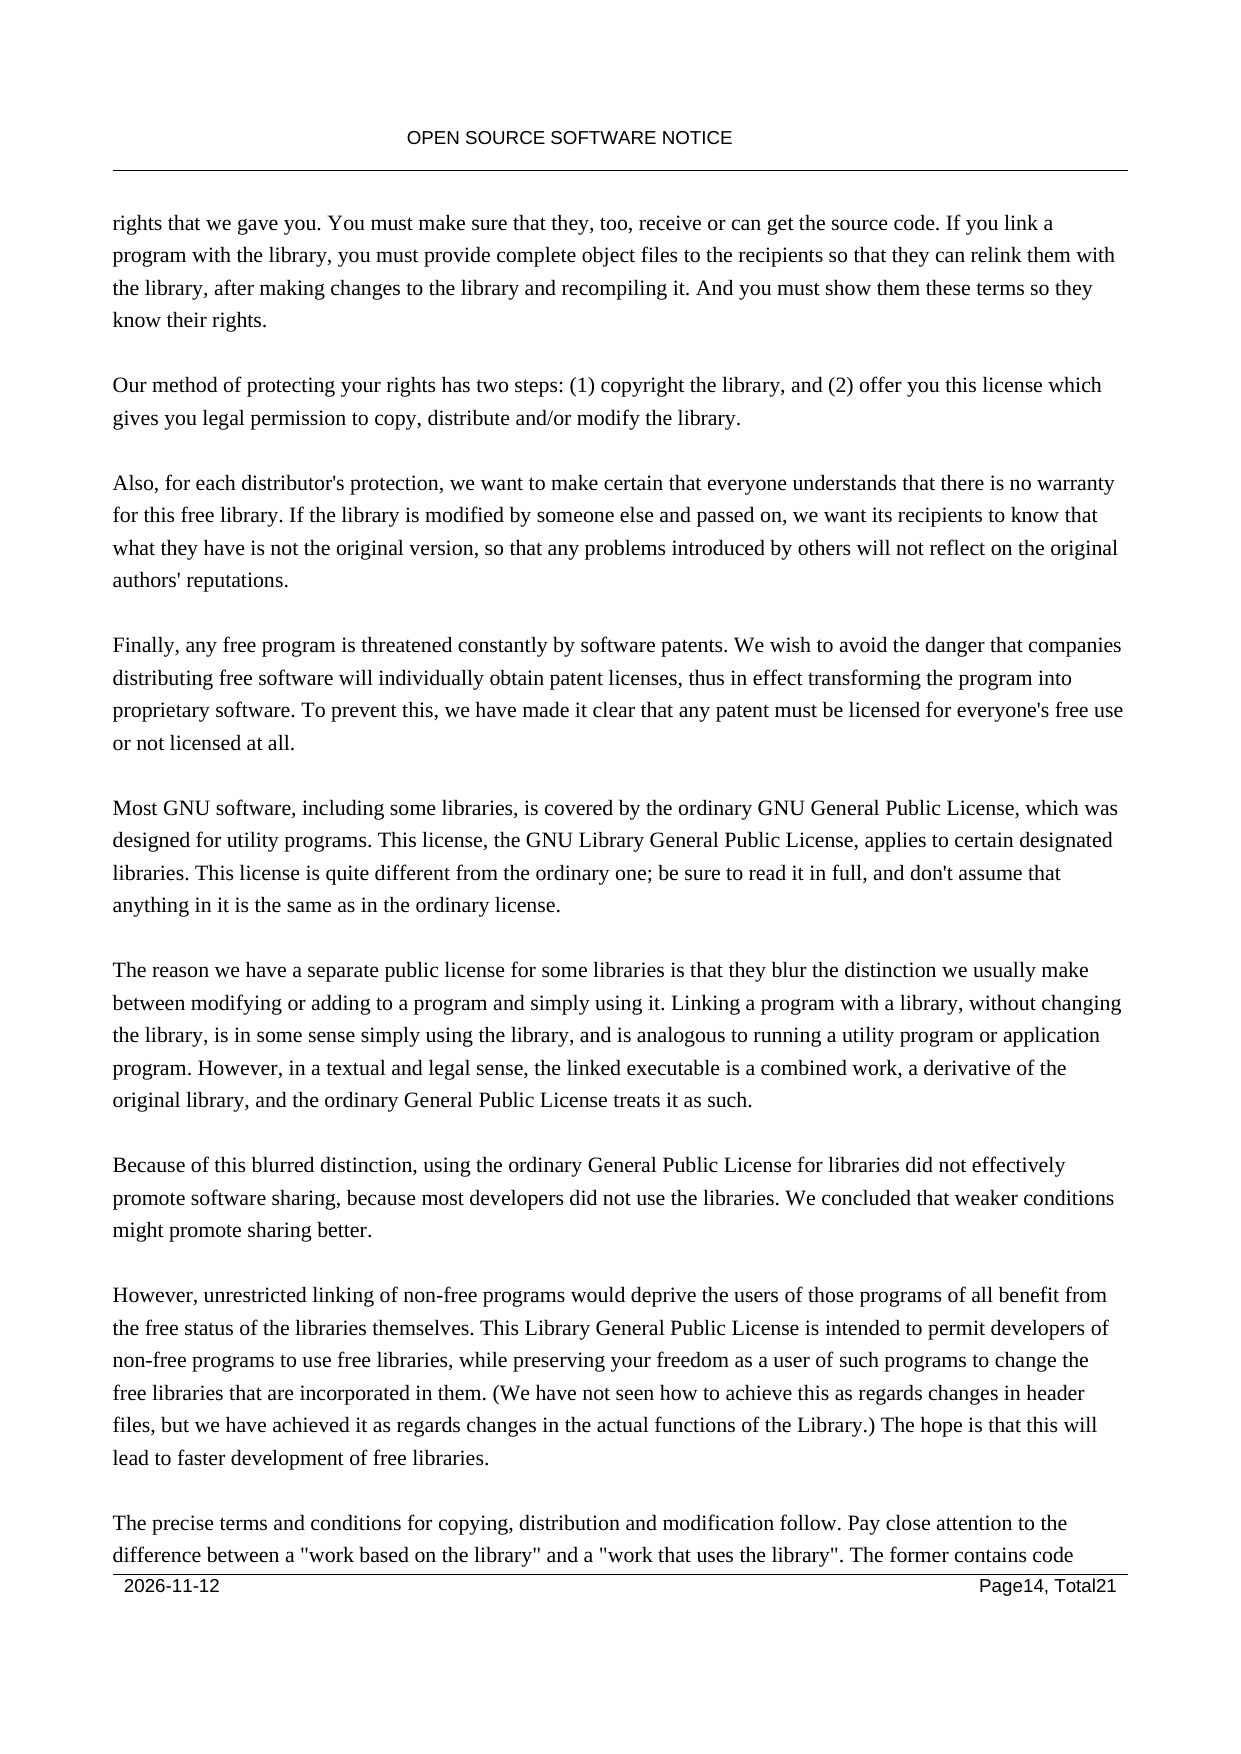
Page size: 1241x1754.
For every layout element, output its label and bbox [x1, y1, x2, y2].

text [112, 206, 1128, 1571]
